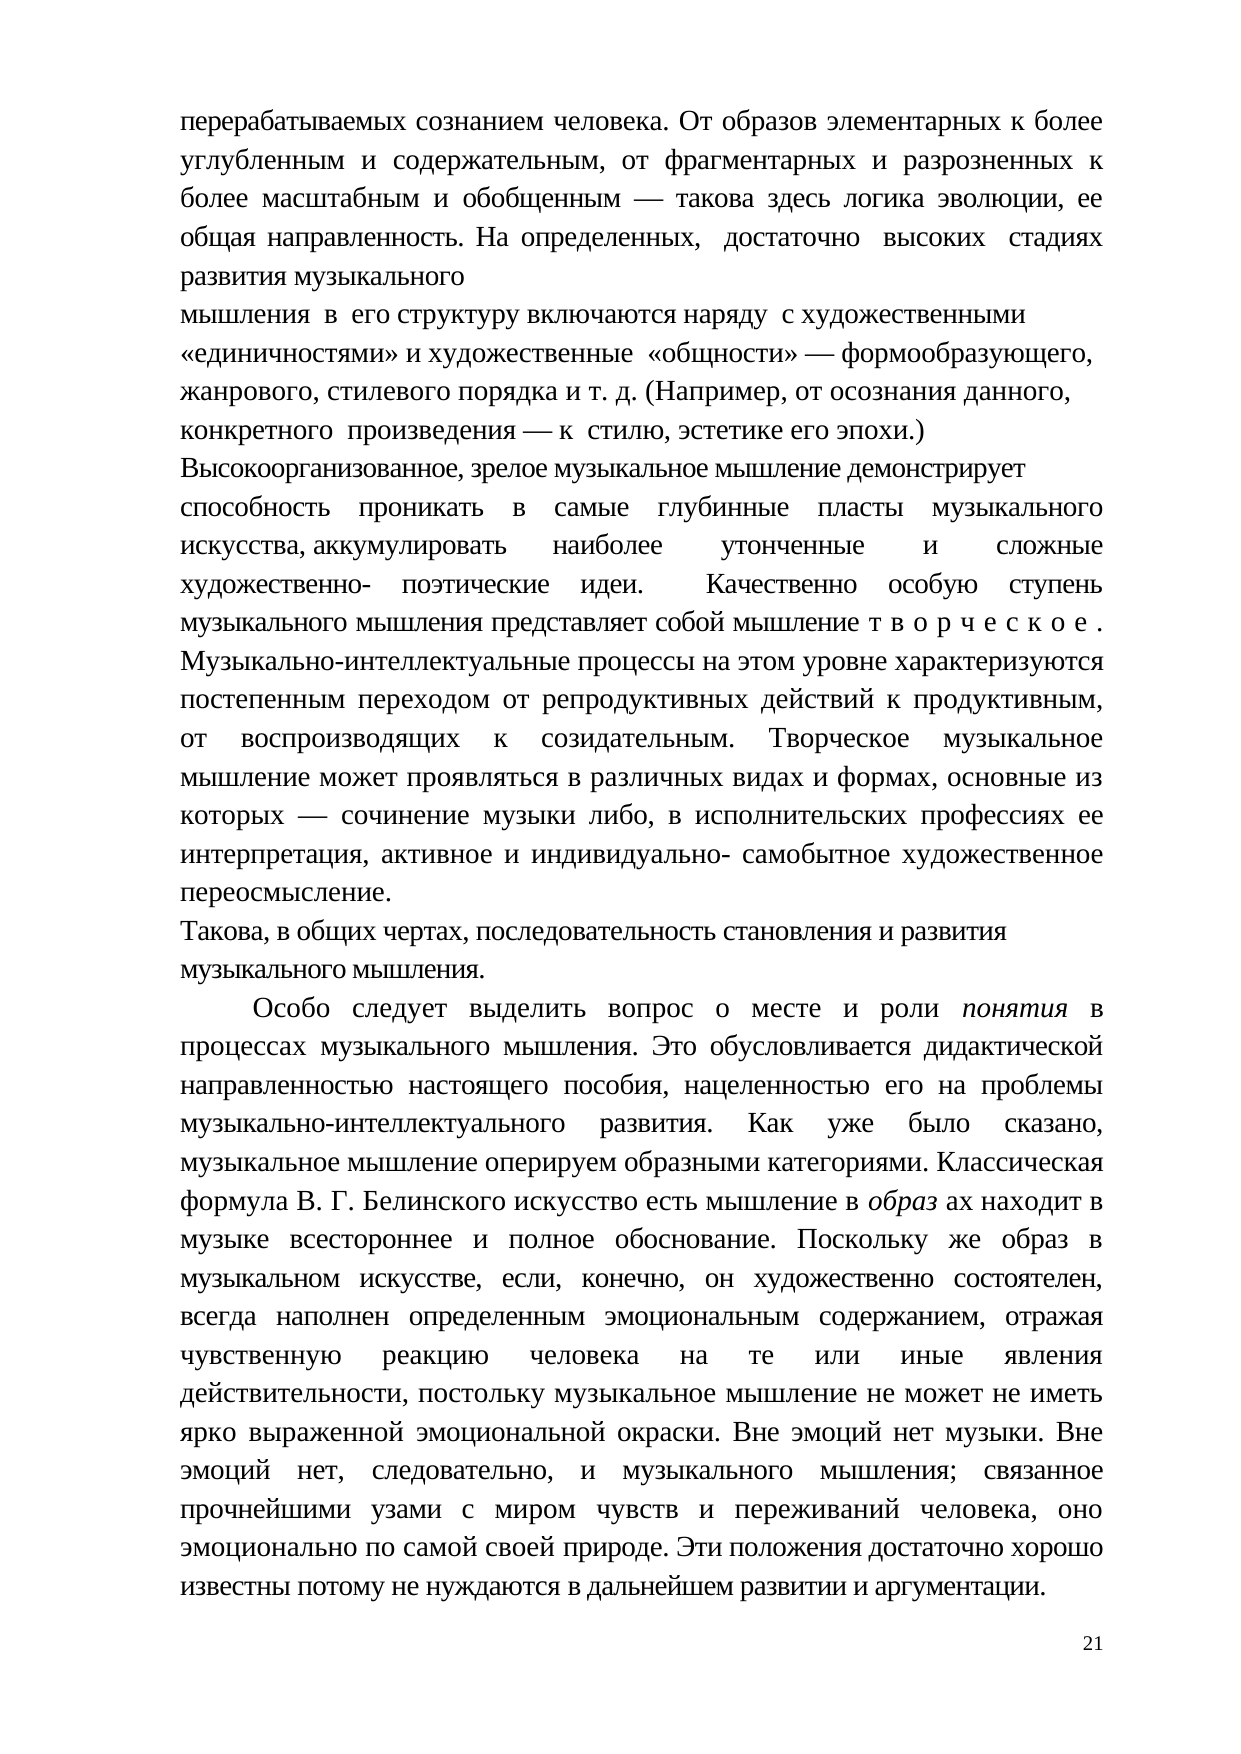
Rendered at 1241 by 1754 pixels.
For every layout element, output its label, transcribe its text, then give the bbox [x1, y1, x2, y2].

text Особо следует выделить вопрос о месте и роли понятия в процессах музыкального мышления. Это обусловливается дидактической направленностью настоящего пособия, нацеленностью его на проблемы музыкально-интеллектуального развития. Как уже было сказано, музыкальное мышление оперируем образными категориями. Классическая формула В. Г. Белинского искусство есть мышление в образ ах находит в музыке всестороннее и полное обоснование. Поскольку же образ в музыкальном искусстве, если, конечно, он художественно состоятелен, всегда наполнен определенным эмоциональным содержанием, отражая чувственную реакцию человека на те или иные явления действительности, постольку музыкальное мышление не может не иметь ярко выраженной эмоциональной окраски. Вне эмоций нет музыки. Вне эмоций нет, следовательно, и музыкального мышления; связанное прочнейшими узами с миром чувств и переживаний человека, оно эмоционально по самой своей природе. Эти положения достаточно хорошо известны потому не нуждаются в дальнейшем развитии и аргументации. [180, 990, 1103, 1602]
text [180, 103, 1103, 985]
